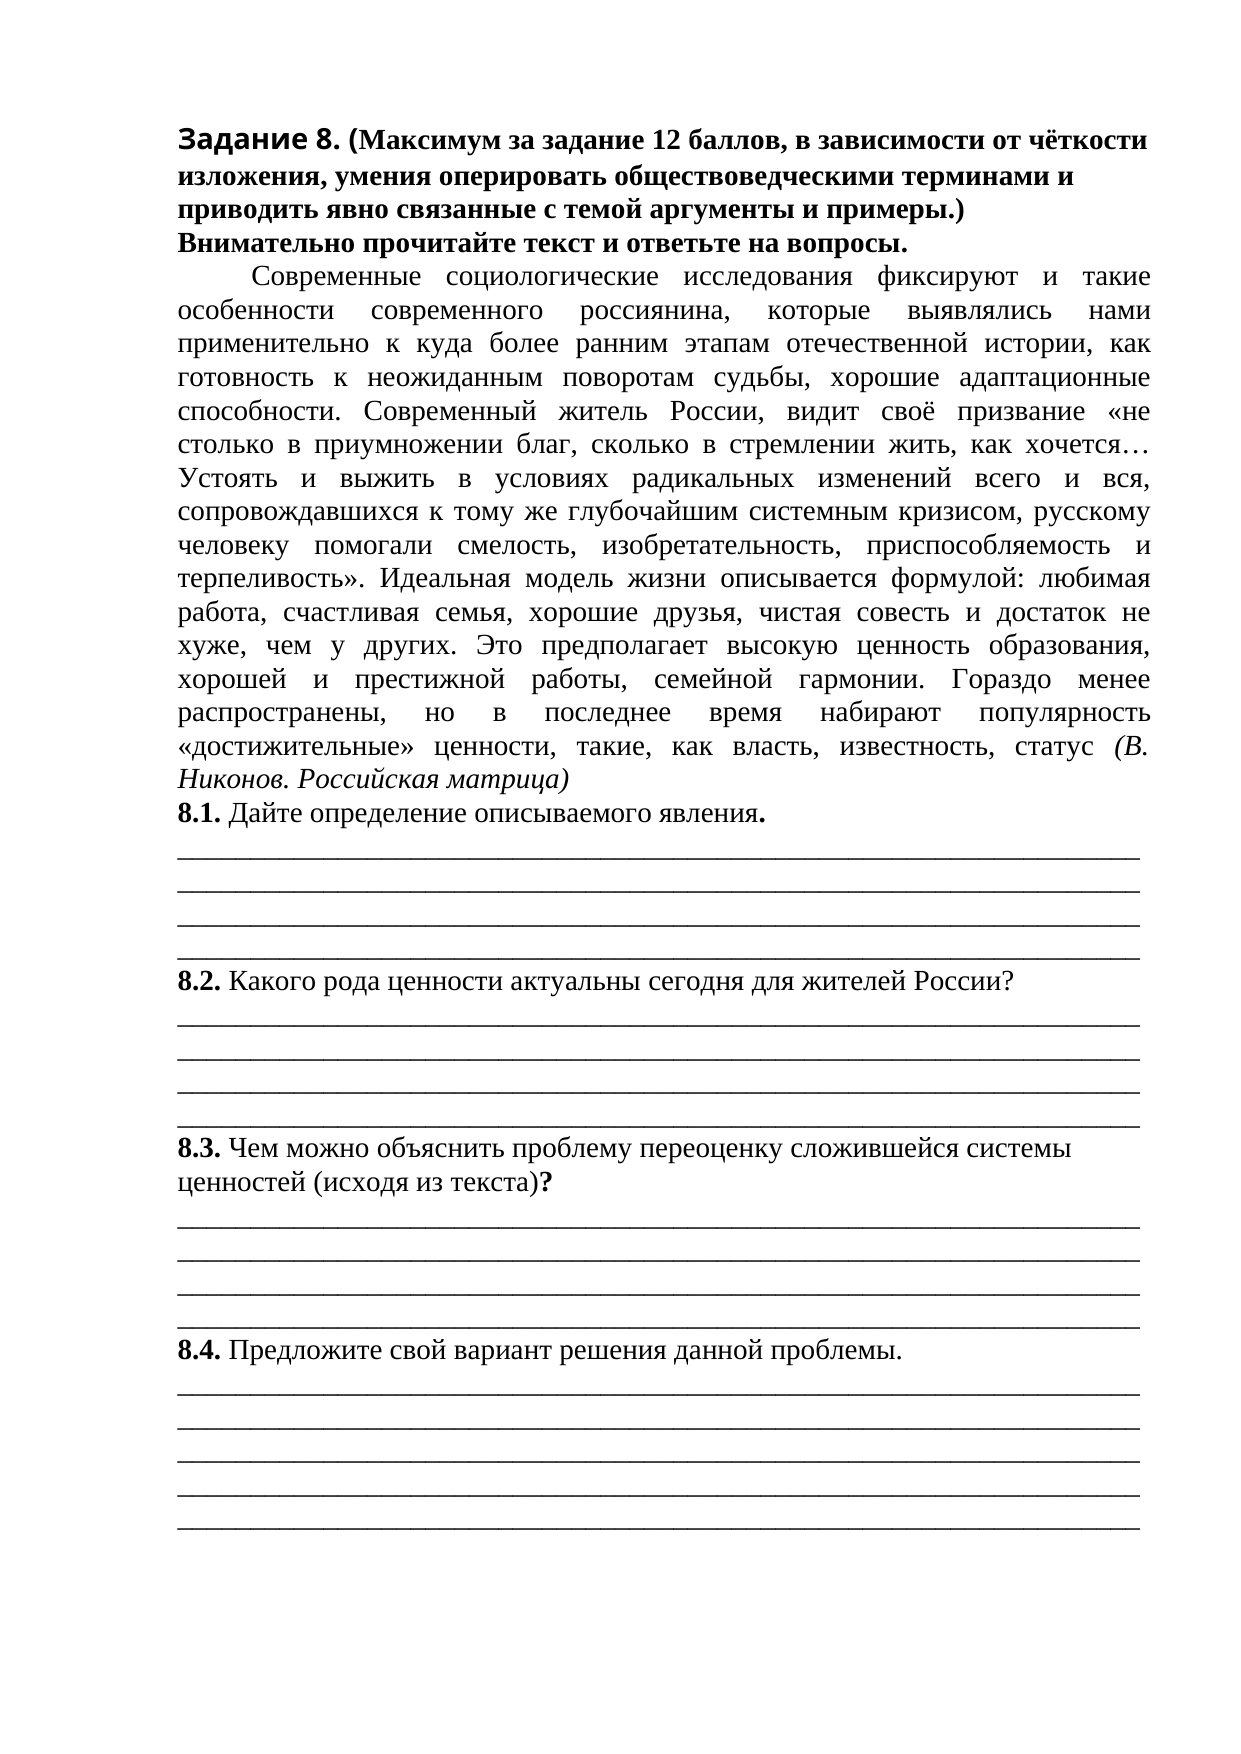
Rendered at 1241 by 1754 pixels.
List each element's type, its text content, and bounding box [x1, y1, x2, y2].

text 8.1. Дайте определение описываемого явления. [177, 795, 1152, 829]
text ________________________________________________________________________________________________________________________________________________________________________________________________________________________________________________________________________ 8.2. Какого рода ценности актуальны сегодня для жителей России? [177, 829, 1152, 996]
text __________________________________________________________________________________________________________________________________________________________________________________________________________________________________________________________________________________________________________________________________________ [177, 1365, 1152, 1533]
text Внимательно прочитайте текст и ответьте на вопросы. [177, 225, 1152, 258]
text Задание 8. (Максимум за задание 12 баллов, в зависимости от чёткости изложения, умения оперировать обществоведческими терминами и приводить явно связанные с темой аргументы и примеры.) [177, 118, 1152, 225]
text ________________________________________________________________________________________________________________________________________________________________________________________________________________________________________________________________________ 8.3. Чем можно объяснить проблему переоценку сложившейся системы ценностей (исходя из текста)? [177, 996, 1152, 1198]
text ________________________________________________________________________________________________________________________________________________________________________________________________________________________________________________________________________ 8.4. Предложите свой вариант решения данной проблемы. [177, 1198, 1152, 1365]
text Современные социологические исследования фиксируют и такие особенности современного россиянина, которые выявлялись нами применительно к куда более ранним этапам отечественной истории, как готовность к неожиданным поворотам судьбы, хорошие адаптационные способности. Современный житель России, видит своё призвание «не столько в приумножении благ, сколько в стремлении жить, как хочется… Устоять и выжить в условиях радикальных изменений всего и вся, сопровождавшихся к тому же глубочайшим системным кризисом, русскому человеку помогали смелость, изобретательность, приспособляемость и терпеливость». Идеальная модель жизни описывается формулой: любимая работа, счастливая семья, хорошие друзья, чистая совесть и достаток не хуже, чем у других. Это предполагает высокую ценность образования, хорошей и престижной работы, семейной гармонии. Гораздо менее распространены, но в последнее время набирают популярность «достижительные» ценности, такие, как власть, известность, статус (В. Никонов. Российская матрица) [177, 258, 1152, 795]
